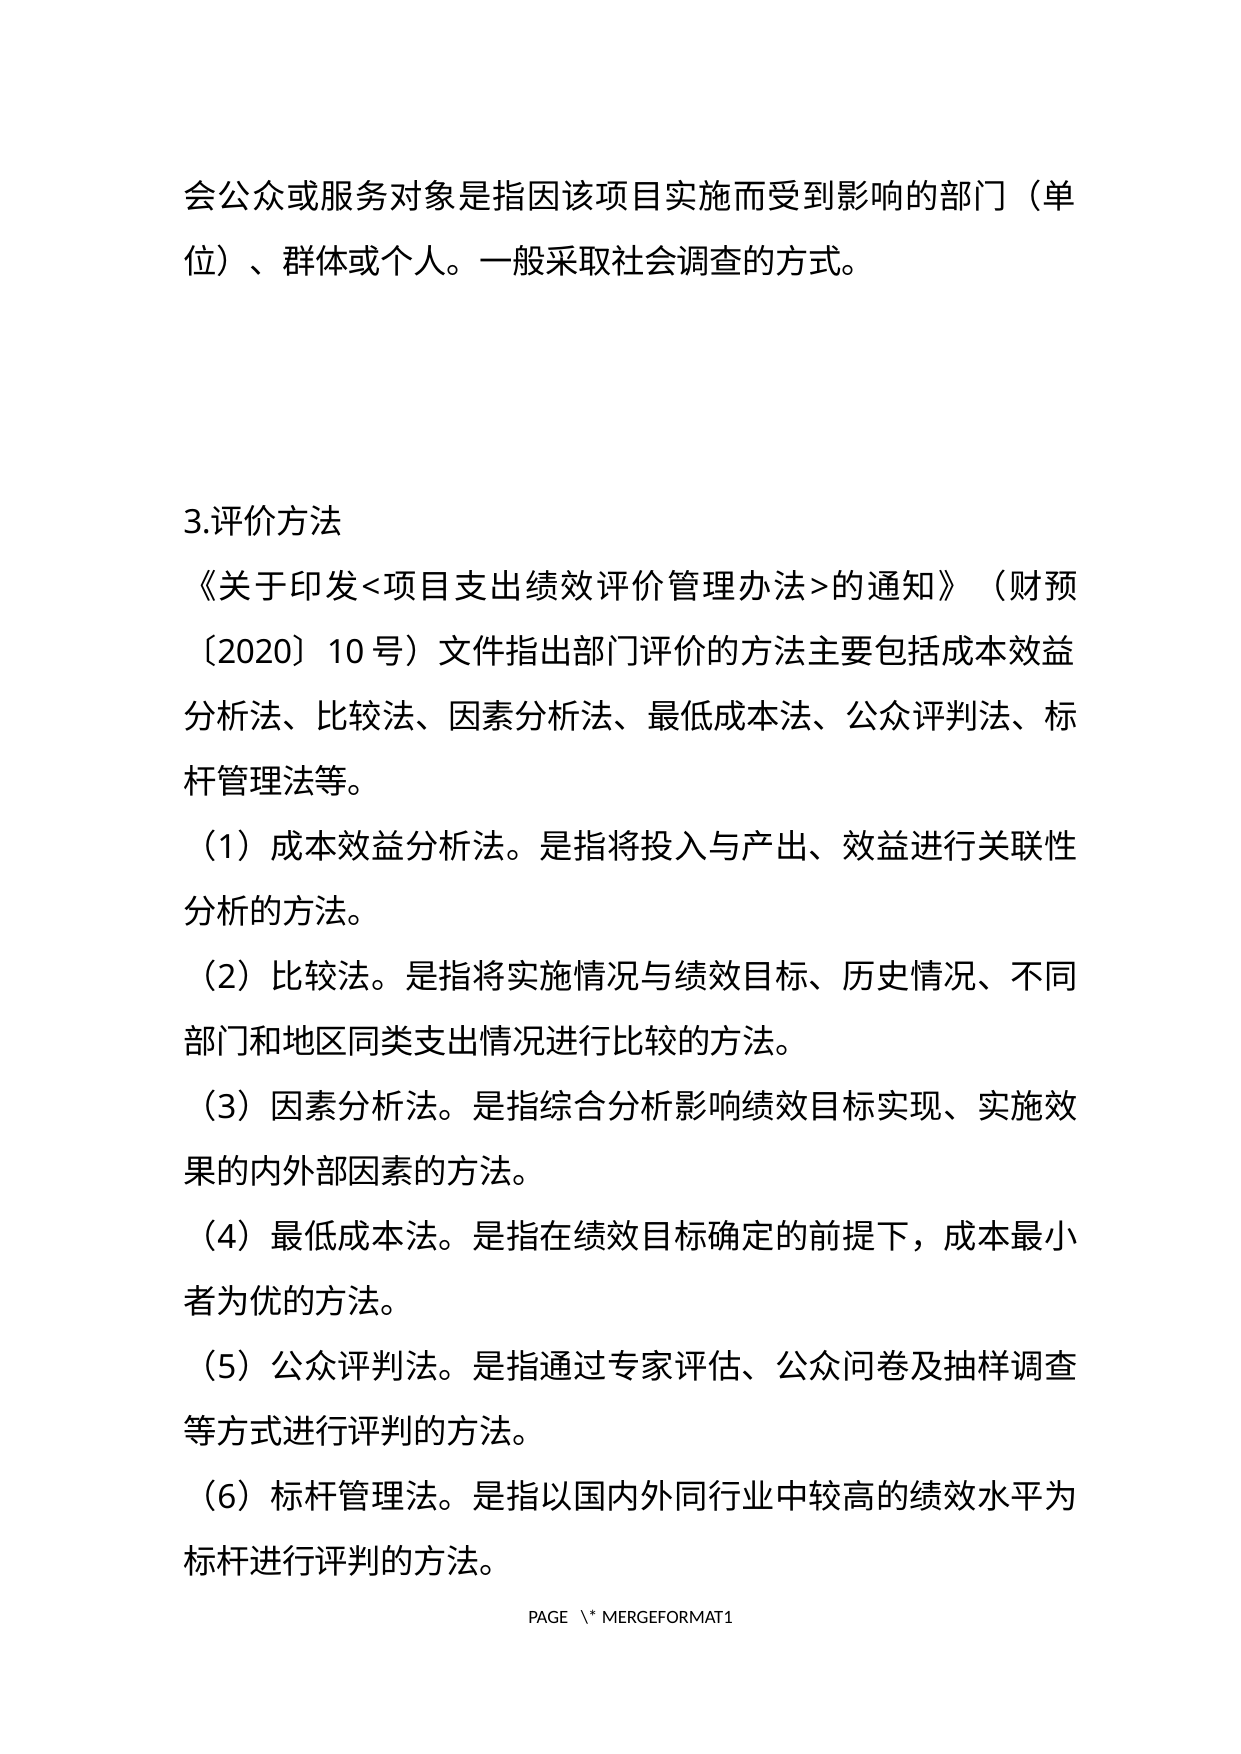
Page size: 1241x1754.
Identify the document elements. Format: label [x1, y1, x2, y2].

text [183, 162, 1078, 1592]
